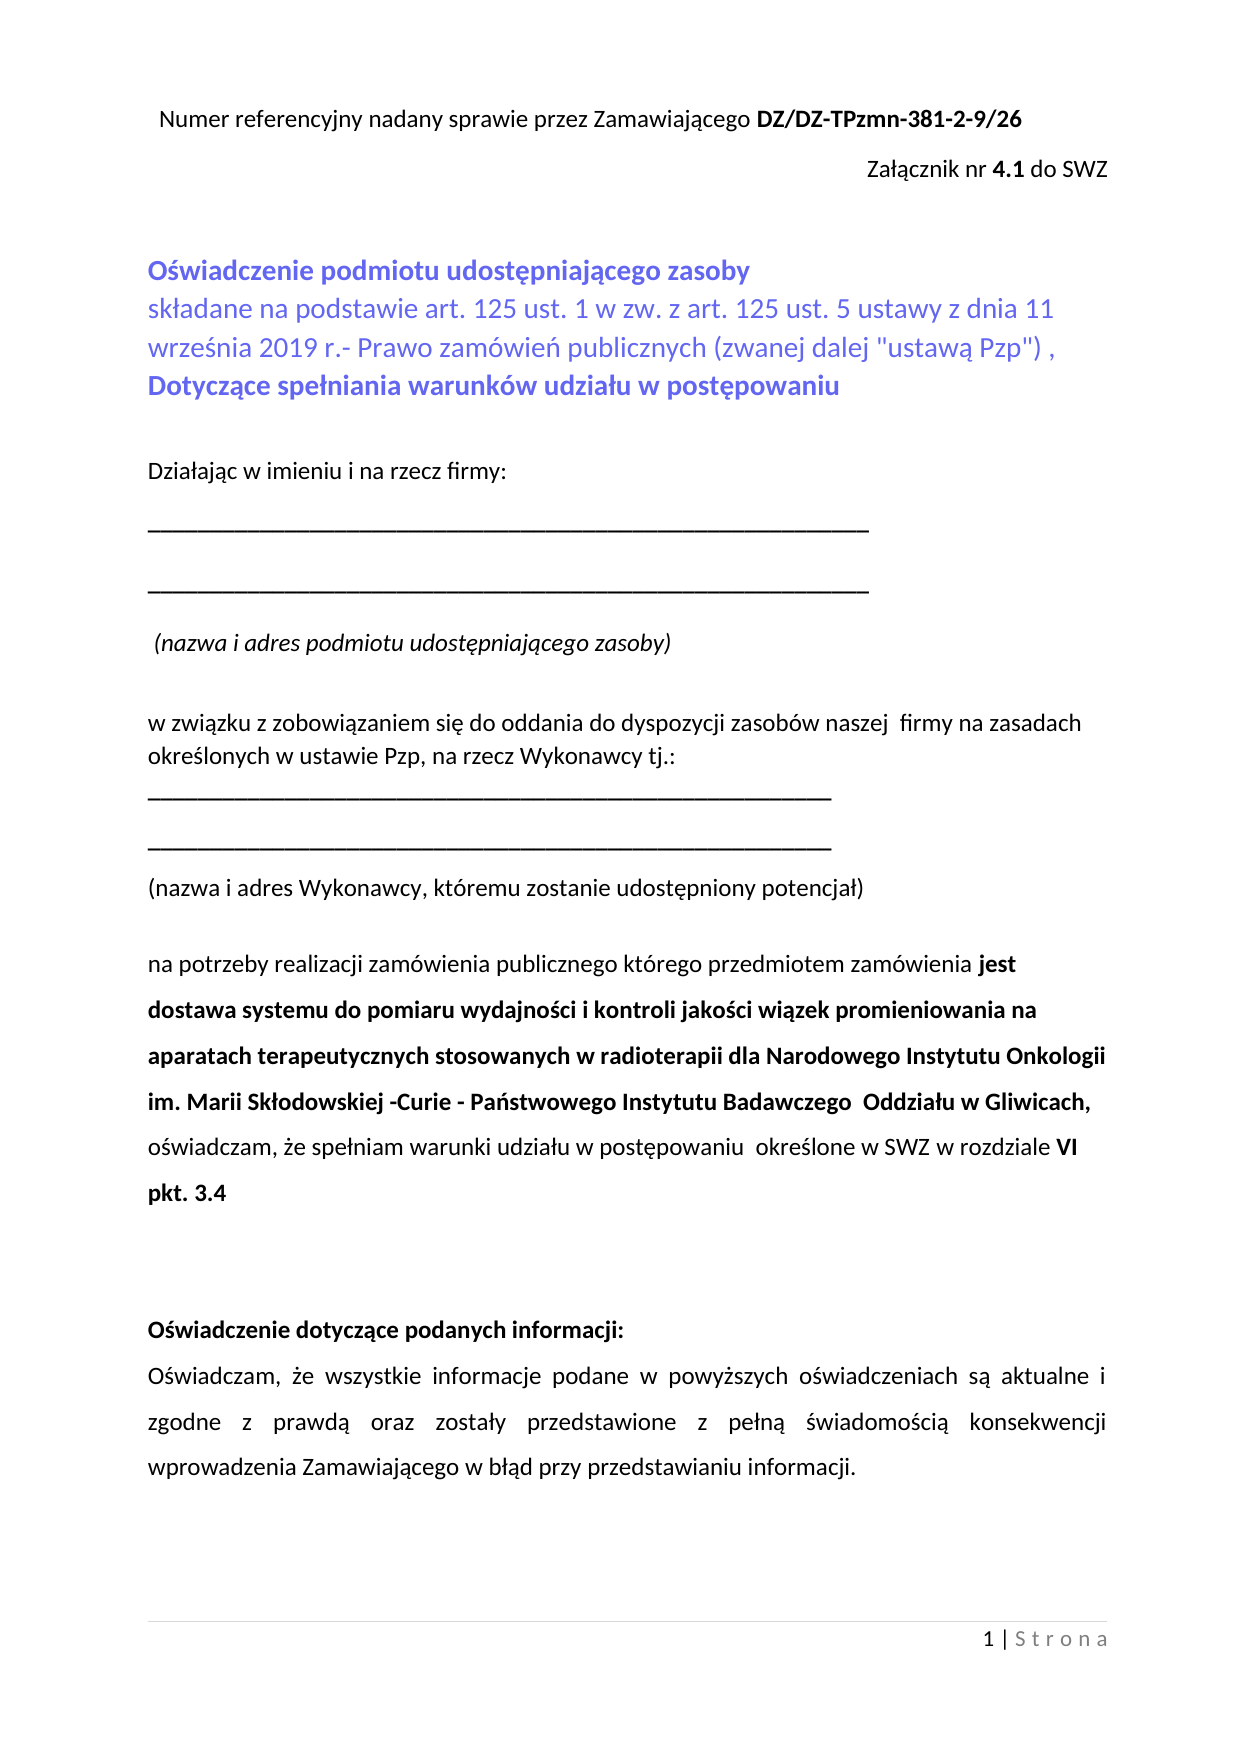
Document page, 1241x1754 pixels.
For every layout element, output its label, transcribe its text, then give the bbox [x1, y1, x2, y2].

text Działając w imieniu i na rzecz firmy: [148, 456, 1107, 486]
text (nazwa i adres podmiotu udostępniającego zasoby) [148, 627, 1107, 658]
text (nazwa i adres Wykonawcy, któremu zostanie udostępniony potencjał) [148, 872, 1107, 903]
text _______________________________________________________ [148, 823, 1107, 853]
text __________________________________________________________ [148, 566, 1107, 597]
text Załącznik nr 4.1 do SWZ [148, 153, 1107, 183]
text Oświadczenie dotyczące podanych informacji: [148, 1314, 1107, 1345]
text na potrzeby realizacji zamówienia publicznego którego przedmiotem zamówienia jest dostawa systemu do pomiaru wydajności i kontroli jakości wiązek promieniowania na aparatach terapeutycznych stosowanych w radioterapii dla Narodowego Instytutu Onkologii im. Marii Skłodowskiej -Curie - Państwowego Instytutu Badawczego Oddziału w Gliwicach, oświadczam, że spełniam warunki udziału w postępowaniu określone w SWZ w rozdziale VI pkt. 3.4 [148, 948, 1107, 1208]
text __________________________________________________________ [148, 505, 1107, 536]
text składane na podstawie art. 125 ust. 1 w zw. z art. 125 ust. 5 ustawy z dnia 11 września 2019 r.- Prawo zamówień publicznych (zwanej dalej "ustawą Pzp") , [148, 291, 1107, 365]
text Oświadczenie podmiotu udostępniającego zasoby [148, 252, 1107, 288]
text w związku z zobowiązaniem się do oddania do dyspozycji zasobów naszej firmy na zasadach określonych w ustawie Pzp, na rzecz Wykonawcy tj.: _______________________________________________________ [148, 707, 1107, 804]
text Numer referencyjny nadany sprawie przez Zamawiającego DZ/DZ-TPzmn-381-2-9/26 [148, 103, 1107, 134]
text Dotyczące spełniania warunków udziału w postępowaniu [148, 367, 1107, 403]
text Oświadczam, że wszystkie informacje podane w powyższych oświadczeniach są aktualne i zgodne z prawdą oraz zostały przedstawione z pełną świadomością konsekwencji wprowadzenia Zamawiającego w błąd przy przedstawianiu informacji. [148, 1360, 1107, 1482]
